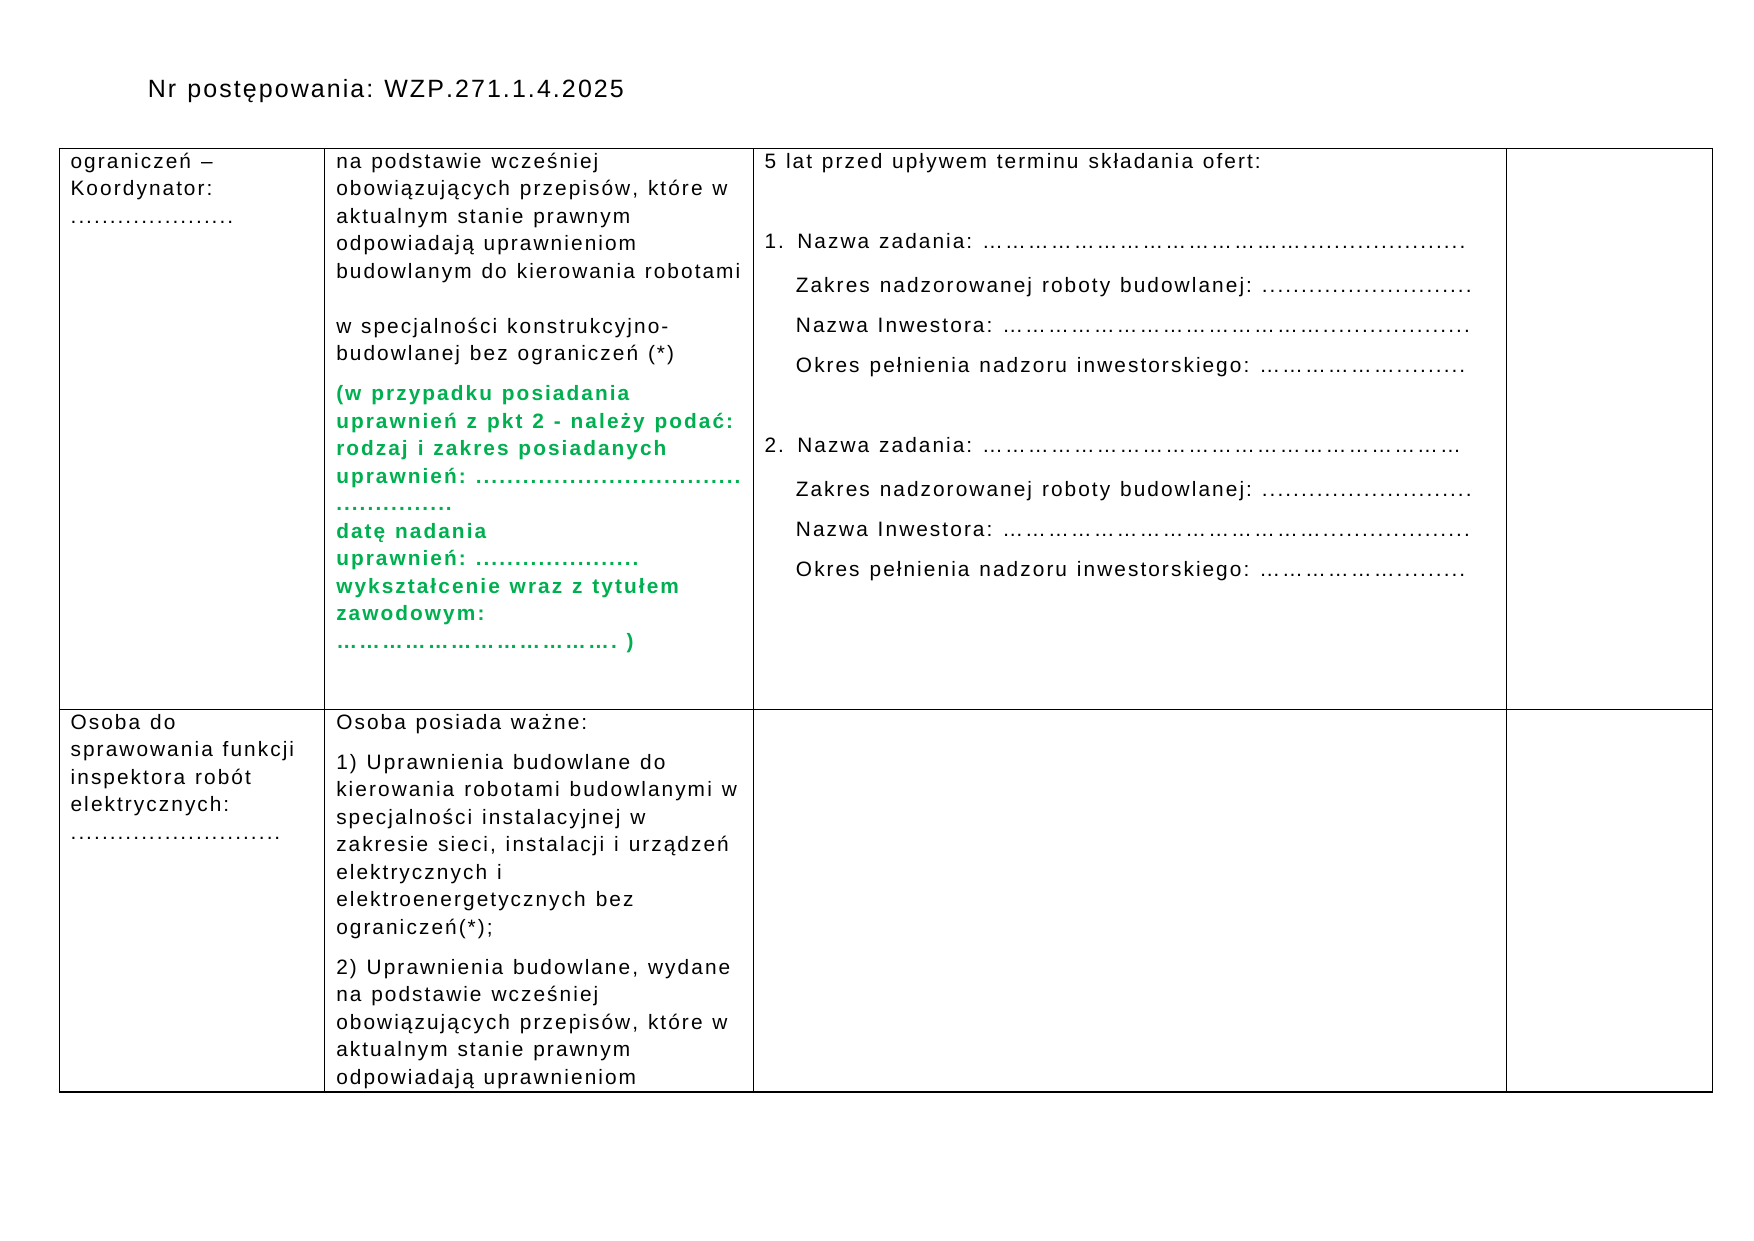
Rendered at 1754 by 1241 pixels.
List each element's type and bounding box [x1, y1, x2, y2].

table_cell [60, 710, 324, 1091]
table_cell [325, 710, 753, 1091]
table_cell [754, 710, 1506, 1091]
table_cell [60, 149, 324, 709]
table_cell [754, 149, 1506, 709]
table_cell [1507, 710, 1712, 1091]
table_cell [1507, 149, 1712, 709]
table_cell [325, 149, 753, 709]
